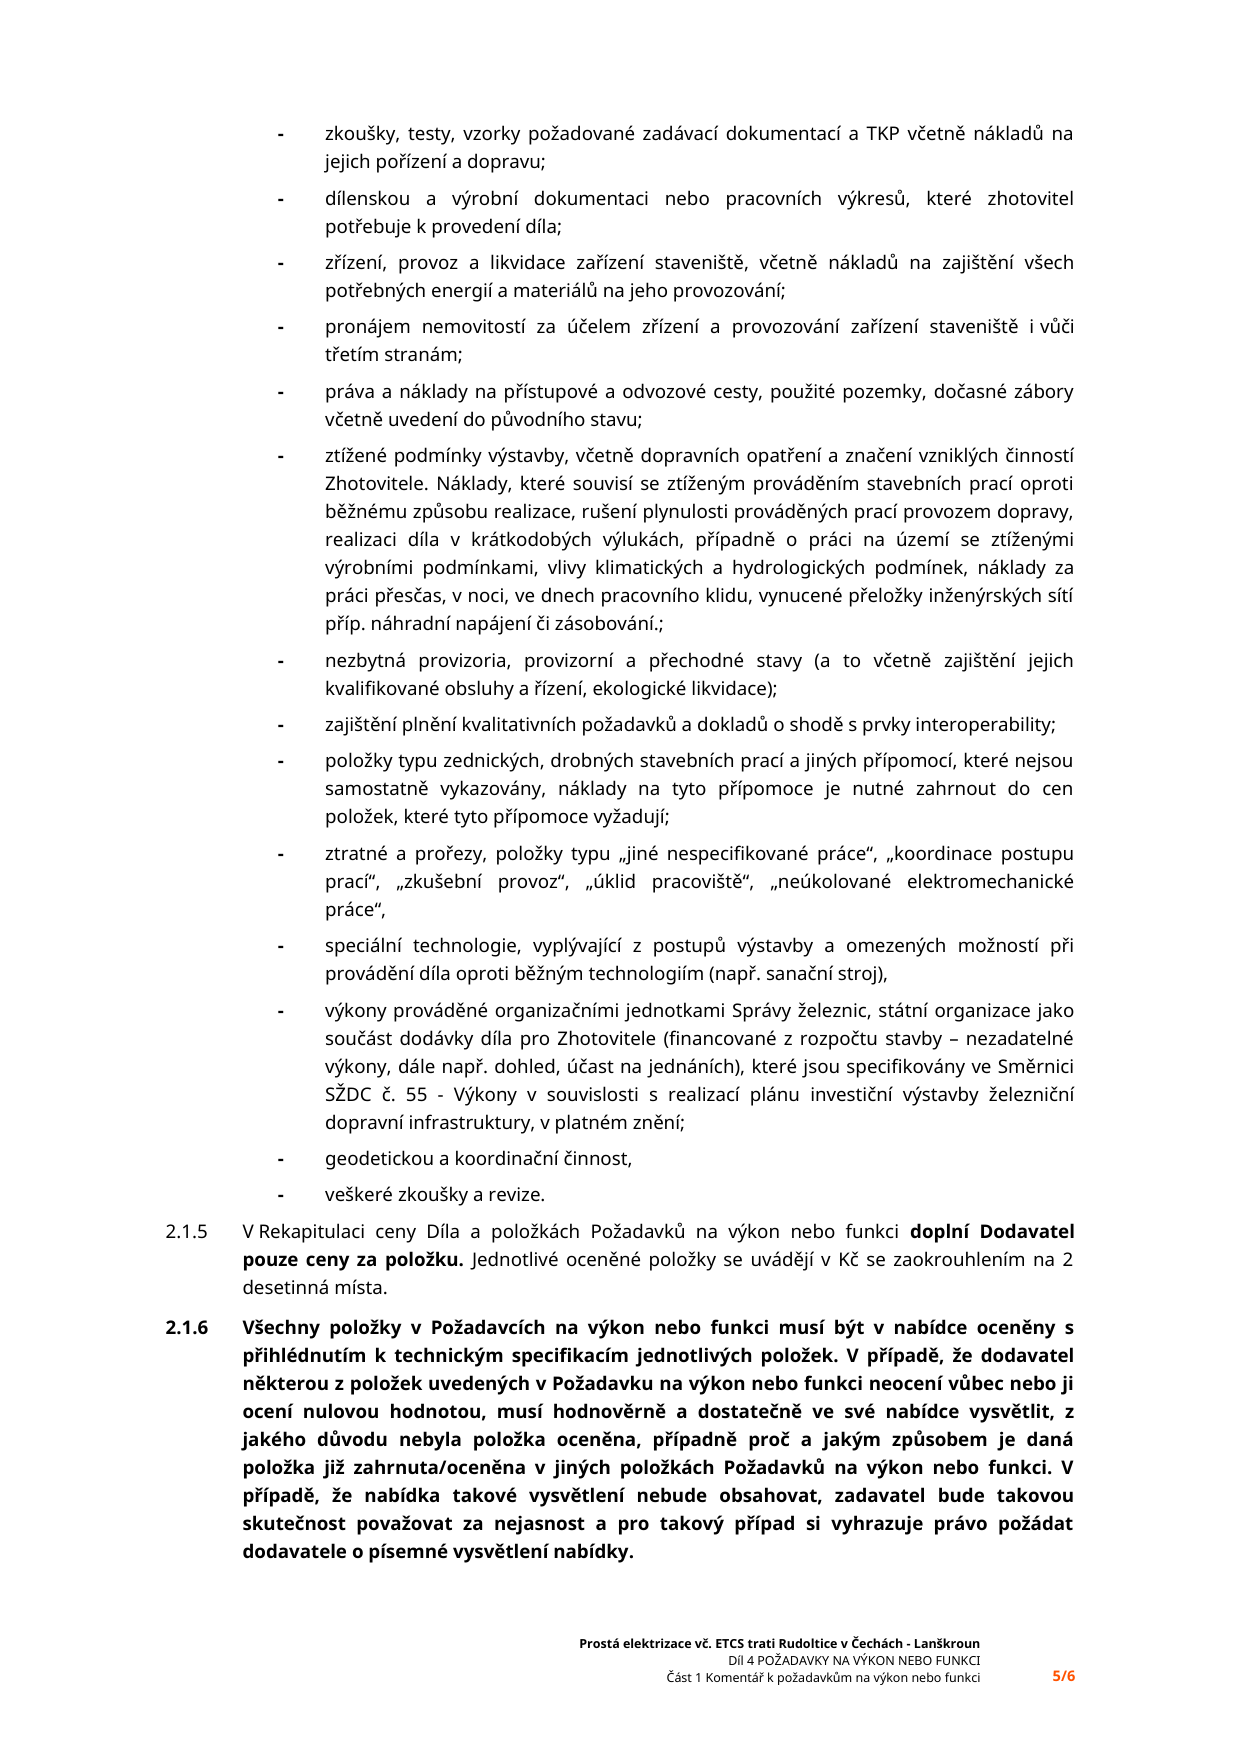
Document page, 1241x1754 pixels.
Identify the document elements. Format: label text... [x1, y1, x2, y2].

text dílenskou a výrobní dokumentaci nebo pracovních výkresů, které zhotovitel potřebuje k provedení díla; [278, 185, 1075, 238]
text ztratné a prořezy, položky typu „jiné nespecifikované práce“, „koordinace postupu prací“, „zkušební provoz“, „úklid pracoviště“, „neúkolované elektromechanické práce“, [278, 840, 1075, 922]
text V Rekapitulaci ceny Díla a položkách Požadavků na výkon nebo funkci doplní Dodavatel pouze ceny za položku. Jednotlivé oceněné položky se uvádějí v Kč se zaokrouhlením na 2 desetinná místa. [165, 1218, 1075, 1299]
text práva a náklady na přístupové a odvozové cesty, použité pozemky, dočasné zábory včetně uvedení do původního stavu; [278, 378, 1075, 432]
text geodetickou a koordinační činnost, [278, 1145, 1075, 1171]
text výkony prováděné organizačními jednotkami Správy železnic, státní organizace jako součást dodávky díla pro Zhotovitele (financované z rozpočtu stavby – nezadatelné výkony, dále např. dohled, účast na jednáních), které jsou specifikovány ve Směrnici SŽDC č. 55 - Výkony v souvislosti s realizací plánu investiční výstavby železniční dopravní infrastruktury, v platném znění; [278, 997, 1075, 1134]
text zajištění plnění kvalitativních požadavků a dokladů o shodě s prvky interoperability; [278, 711, 1075, 737]
text nezbytná provizoria, provizorní a přechodné stavy (a to včetně zajištění jejich kvalifikované obsluhy a řízení, ekologické likvidace); [278, 647, 1075, 701]
text zkoušky, testy, vzorky požadované zadávací dokumentací a TKP včetně nákladů na jejich pořízení a dopravu; [278, 121, 1075, 174]
text speciální technologie, vyplývající z postupů výstavby a omezených možností při provádění díla oproti běžným technologiím (např. sanační stroj), [278, 932, 1075, 986]
text pronájem nemovitostí za účelem zřízení a provozování zařízení staveniště i vůči třetím stranám; [278, 314, 1075, 367]
text veškeré zkoušky a revize. [278, 1182, 1075, 1207]
text zřízení, provoz a likvidace zařízení staveniště, včetně nákladů na zajištění všech potřebných energií a materiálů na jeho provozování; [278, 249, 1075, 303]
text položky typu zednických, drobných stavebních prací a jiných přípomocí, které nejsou samostatně vykazovány, náklady na tyto přípomoce je nutné zahrnout do cen položek, které tyto přípomoce vyžadují; [278, 748, 1075, 829]
text ztížené podmínky výstavby, včetně dopravních opatření a značení vzniklých činností Zhotovitele. Náklady, které souvisí se ztíženým prováděním stavebních prací oproti běžnému způsobu realizace, rušení plynulosti prováděných prací provozem dopravy, realizaci díla v krátkodobých výlukách, případně o práci na území se ztíženými výrobními podmínkami, vlivy klimatických a hydrologických podmínek, náklady za práci přesčas, v noci, ve dnech pracovního klidu, vynucené přeložky inženýrských sítí příp. náhradní napájení či zásobování.; [278, 442, 1075, 636]
text Všechny položky v Požadavcích na výkon nebo funkci musí být v nabídce oceněny s přihlédnutím k technickým specifikacím jednotlivých položek. V případě, že dodavatel některou z položek uvedených v Požadavku na výkon nebo funkci neocení vůbec nebo ji ocení nulovou hodnotou, musí hodnověrně a dostatečně ve své nabídce vysvětlit, z jakého důvodu nebyla položka oceněna, případně proč a jakým způsobem je daná položka již zahrnuta/oceněna v jiných položkách Požadavků na výkon nebo funkci. V případě, že nabídka takové vysvětlení nebude obsahovat, zadavatel bude takovou skutečnost považovat za nejasnost a pro takový případ si vyhrazuje právo požádat dodavatele o písemné vysvětlení nabídky. [165, 1314, 1075, 1564]
